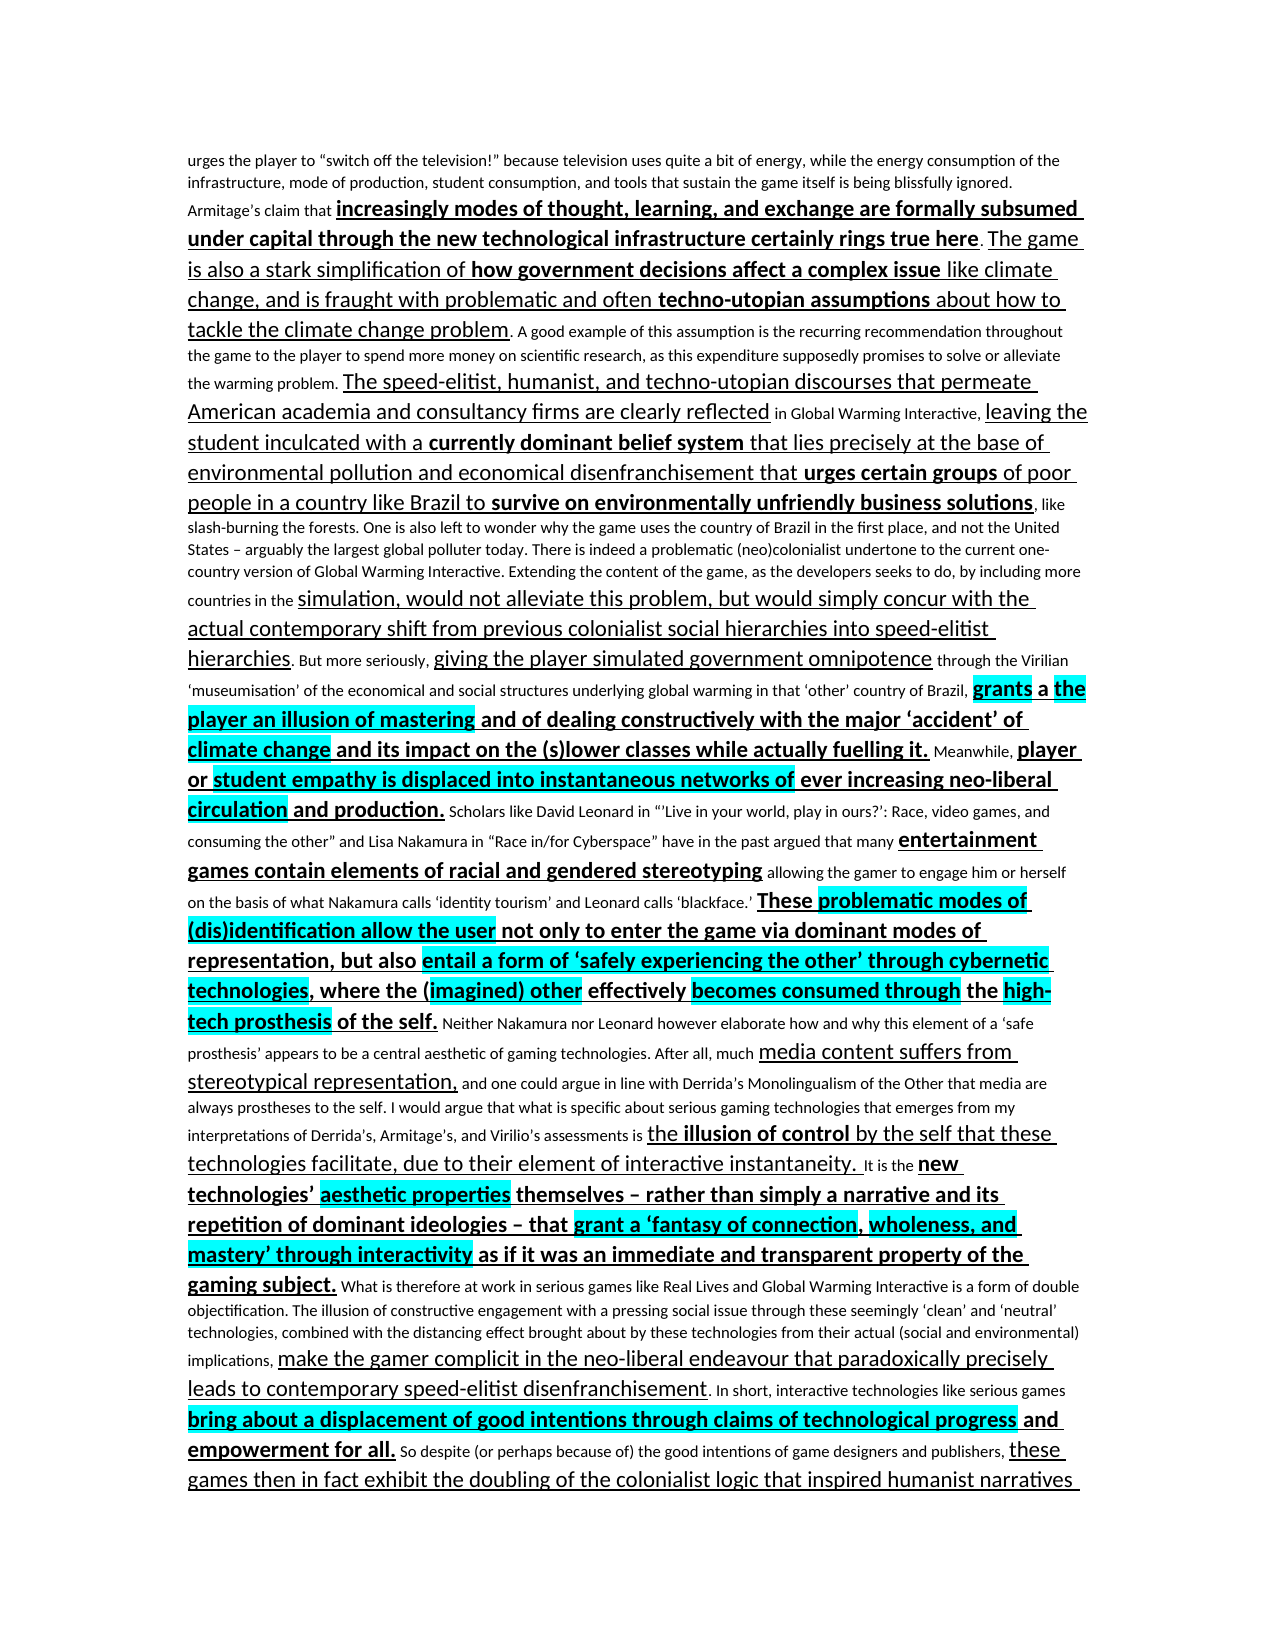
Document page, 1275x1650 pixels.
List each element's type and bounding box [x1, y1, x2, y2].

text [187, 150, 1087, 1493]
